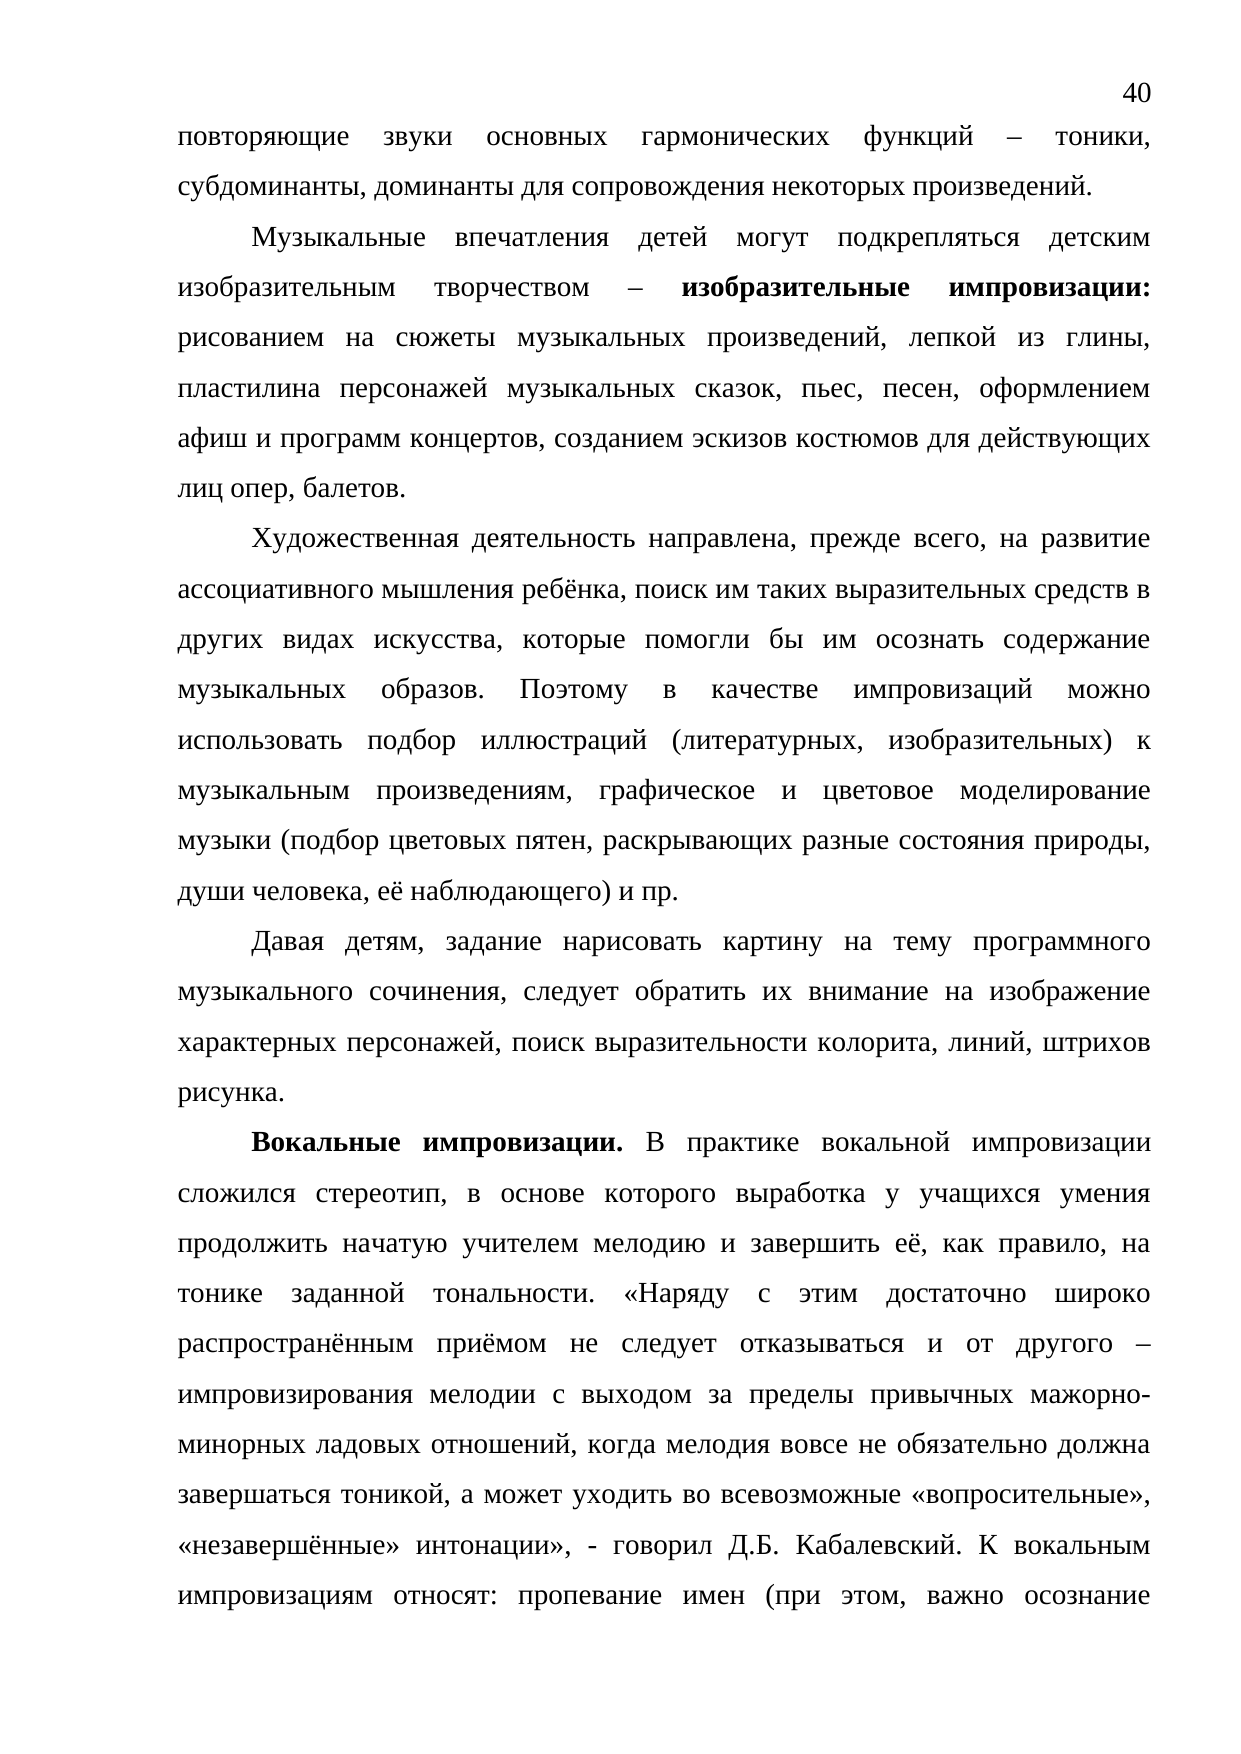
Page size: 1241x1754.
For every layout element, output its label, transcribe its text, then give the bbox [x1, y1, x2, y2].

text Давая детям, задание нарисовать картину на тему программного музыкального сочинения, следует обратить их внимание на изображение характерных персонажей, поиск выразительности колорита, линий, штрихов рисунка. [177, 923, 1152, 1108]
text Художественная деятельность направлена, прежде всего, на развитие ассоциативного мышления ребёнка, поиск им таких выразительных средств в других видах искусства, которые помогли бы им осознать содержание музыкальных образов. Поэтому в качестве импровизаций можно использовать подбор иллюстраций (литературных, изобразительных) к музыкальным произведениям, графическое и цветовое моделирование музыки (подбор цветовых пятен, раскрывающих разные состояния природы, души человека, её наблюдающего) и пр. [177, 521, 1152, 906]
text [177, 1124, 1152, 1611]
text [177, 118, 1152, 202]
text Музыкальные впечатления детей могут подкрепляться детским изобразительным творчеством – изобразительные импровизации: рисованием на сюжеты музыкальных произведений, лепкой из глины, пластилина персонажей музыкальных сказок, пьес, песен, оформлением афиш и программ концертов, созданием эскизов костюмов для действующих лиц опер, балетов. [177, 219, 1152, 504]
